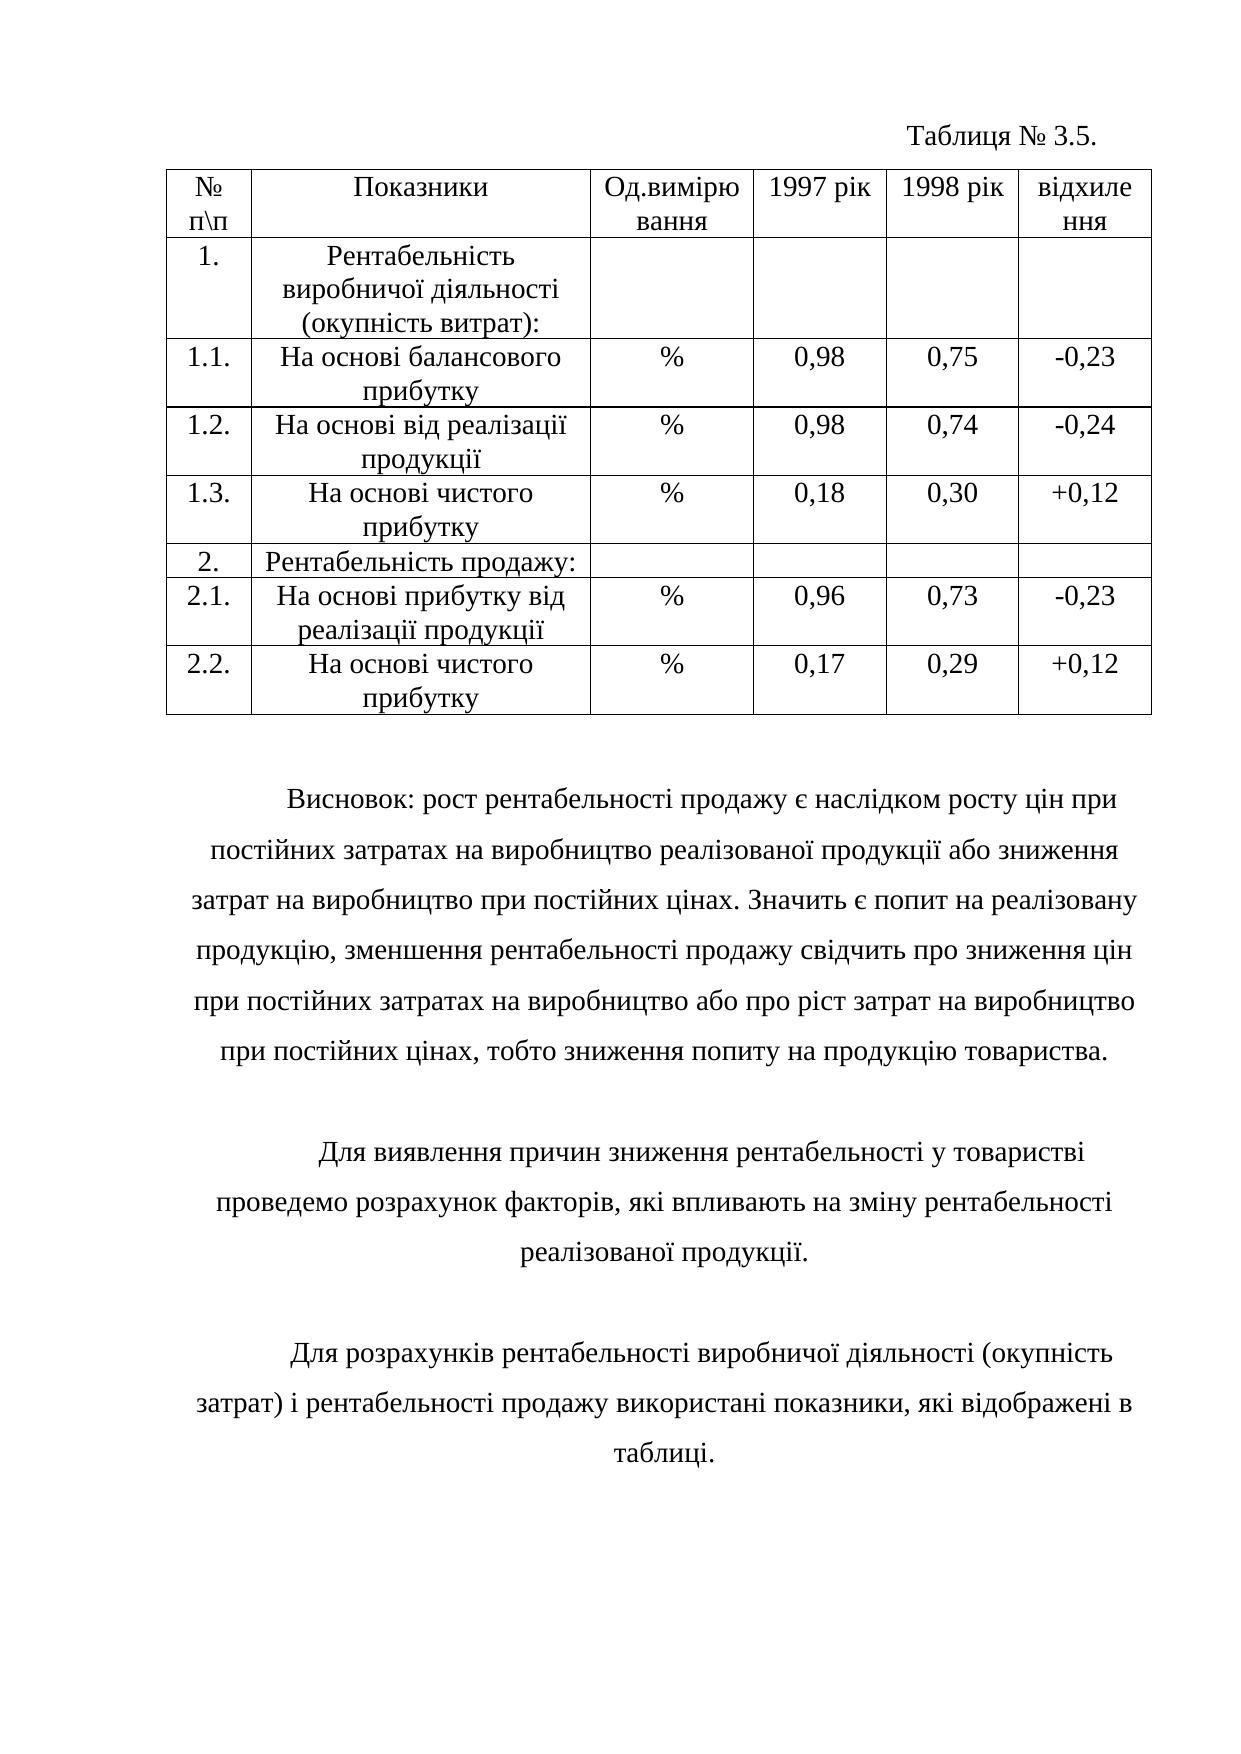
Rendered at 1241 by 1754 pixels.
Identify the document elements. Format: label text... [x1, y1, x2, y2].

text Таблиця № 3.5. [327, 118, 1152, 152]
table_cell 0,98 [754, 408, 886, 474]
table_cell [754, 238, 886, 338]
table_cell % [591, 578, 753, 645]
table_cell % [591, 476, 753, 543]
table_cell 0,30 [887, 476, 1018, 543]
table_cell 1.1. [167, 339, 251, 406]
table_cell [1019, 544, 1151, 577]
table_header 1998 рік [887, 170, 1018, 237]
table_header Показники [252, 170, 590, 237]
table_cell +0,12 [1019, 646, 1151, 713]
table_cell 0,98 [754, 339, 886, 406]
table_cell % [591, 408, 753, 474]
table_cell % [591, 339, 753, 406]
table_cell [887, 238, 1018, 338]
table_cell Рентабельність виробничої діяльності (окупність витрат): [252, 238, 590, 338]
table_cell 1.3. [167, 476, 251, 543]
table_cell 2.2. [167, 646, 251, 713]
table_cell 0,29 [887, 646, 1018, 713]
text Для виявлення причин зниження рентабельності у товаристві проведемо розрахунок факторів, які впливають на зміну рентабельності реалізованої продукції. [177, 1134, 1152, 1268]
table_cell На основі чистого прибутку [252, 476, 590, 543]
table_cell На основі від реалізації продукції [252, 408, 590, 474]
table_cell 0,96 [754, 578, 886, 645]
table_cell +0,12 [1019, 476, 1151, 543]
table_cell 0,75 [887, 339, 1018, 406]
table_cell 1.2. [167, 408, 251, 474]
table_cell 0,18 [754, 476, 886, 543]
table_cell % [591, 646, 753, 713]
table_cell [591, 238, 753, 338]
table_cell -0,24 [1019, 408, 1151, 474]
table_header № п\п [167, 170, 251, 237]
table_cell На основі прибутку від реалізації продукції [252, 578, 590, 645]
table_cell 0,74 [887, 408, 1018, 474]
table_header 1997 рік [754, 170, 886, 237]
table_cell [754, 544, 886, 577]
table_cell 0,17 [754, 646, 886, 713]
table_cell -0,23 [1019, 339, 1151, 406]
text Для розрахунків рентабельності виробничої діяльності (окупність затрат) і рентабельності продажу використані показники, які відображені в таблиці. [177, 1335, 1152, 1469]
table_cell 2.1. [167, 578, 251, 645]
table_cell Рентабельність продажу: [252, 544, 590, 577]
table_cell На основі балансового прибутку [252, 339, 590, 406]
text Висновок: рост рентабельності продажу є наслідком росту цін при постійних затратах на виробництво реалізованої продукції або зниження затрат на виробництво при постійних цінах. Значить є попит на реалізовану продукцію, зменшення рентабельності продажу свідчить про зниження цін при постійних затратах на виробництво або про ріст затрат на виробництво при постійних цінах, тобто зниження попиту на продукцію товариства. [177, 782, 1152, 1067]
table_header відхилення [1019, 170, 1151, 237]
table_header Од.вимірювання [591, 170, 753, 237]
table_cell [591, 544, 753, 577]
table_cell 2. [167, 544, 251, 577]
table_cell -0,23 [1019, 578, 1151, 645]
table_cell 0,73 [887, 578, 1018, 645]
table_cell [887, 544, 1018, 577]
table_cell [1019, 238, 1151, 338]
table_cell На основі чистого прибутку [252, 646, 590, 713]
table_cell 1. [167, 238, 251, 338]
